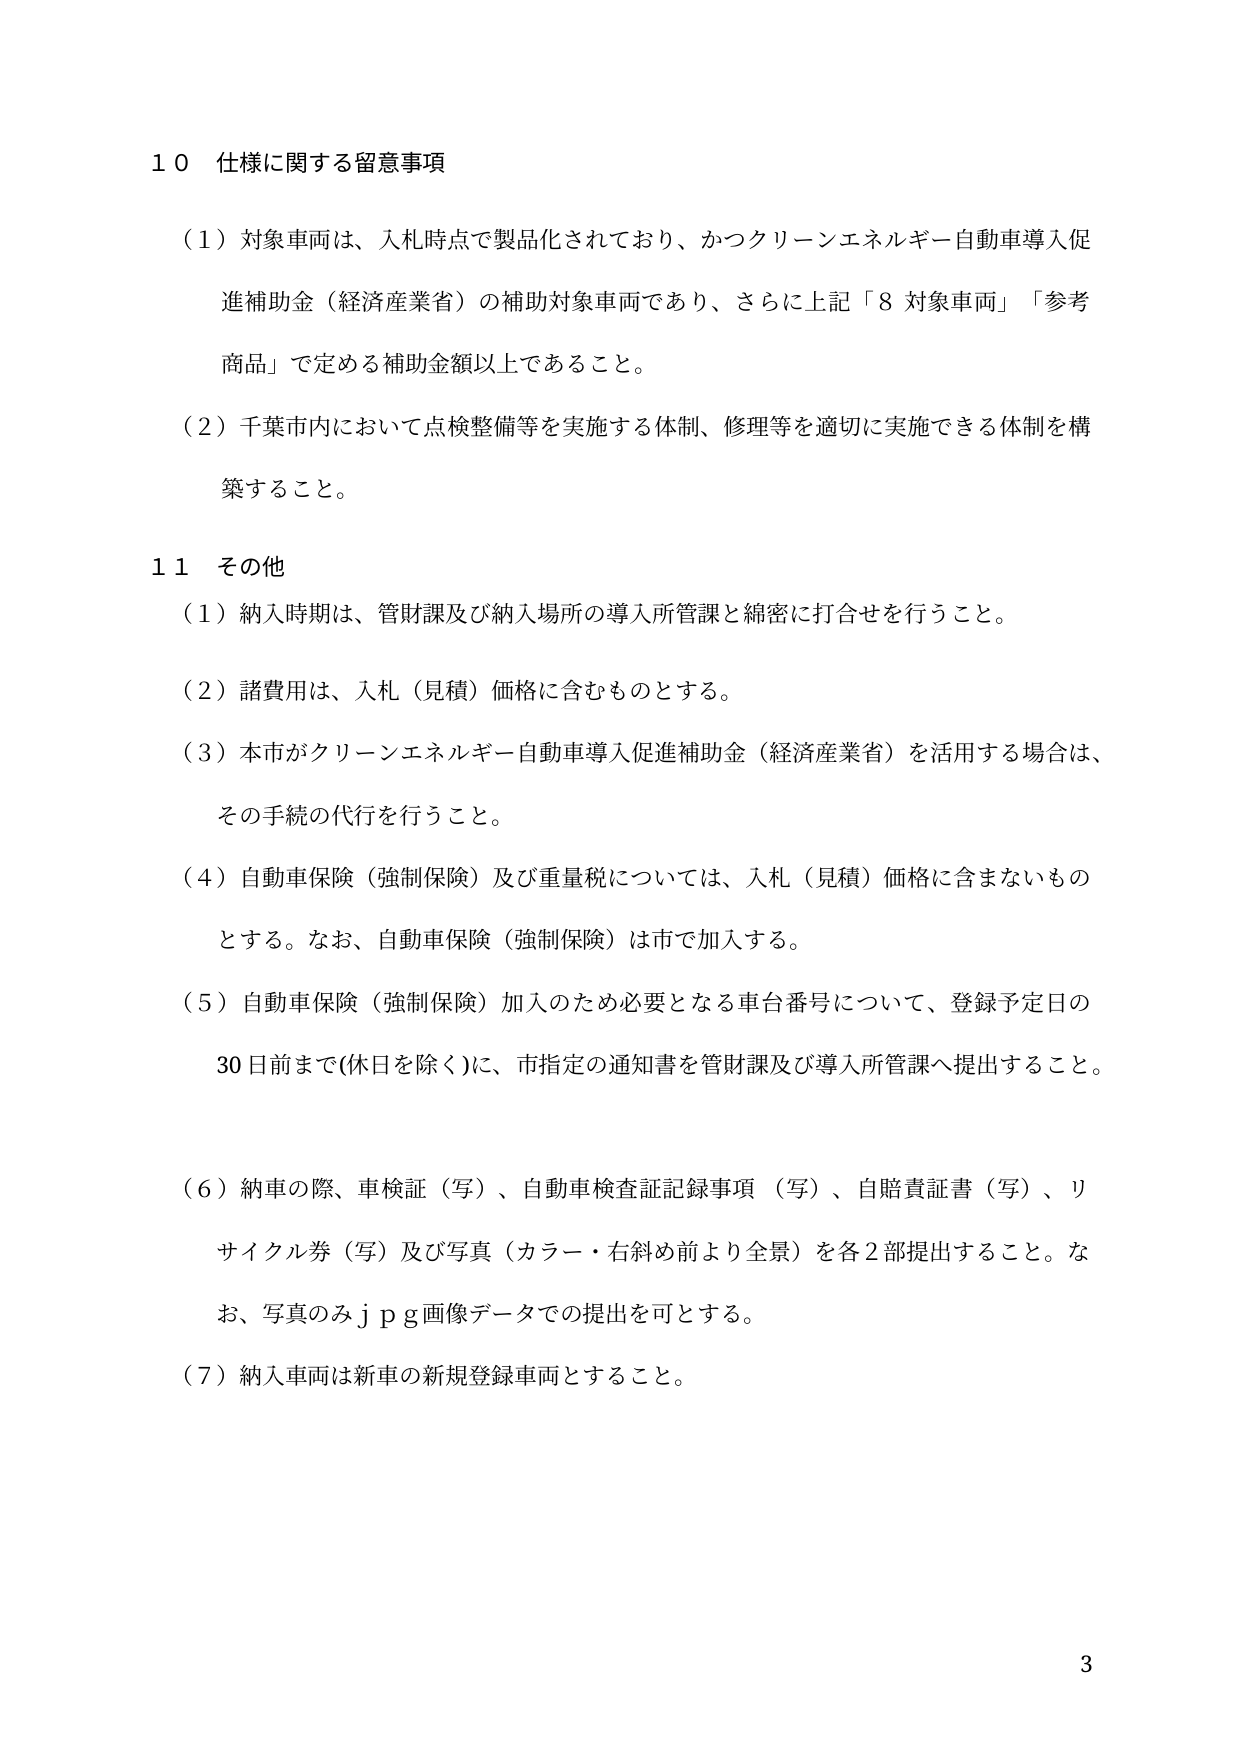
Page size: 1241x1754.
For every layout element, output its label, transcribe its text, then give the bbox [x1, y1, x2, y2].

text （２）諸費用は、入札（見積）価格に含むものとする。 [148, 644, 1092, 706]
text １０ 仕様に関する留意事項 [148, 130, 1092, 192]
text （４）自動車保険（強制保険）及び重量税については、入札（見積）価格に含まないものとする。なお、自動車保険（強制保険）は市で加入する。 [170, 831, 1092, 955]
text （１）納入時期は、管財課及び納入場所の導入所管課と綿密に打合せを行うこと。 [148, 582, 1092, 644]
text （５）自動車保険（強制保険）加入のため必要となる車台番号について、登録予定日の30日前まで(休日を除く)に、市指定の通知書を管財課及び導入所管課へ提出すること。 [170, 955, 1092, 1142]
text （７）納入車両は新車の新規登録車両とすること。 [170, 1329, 1092, 1391]
text １１ その他 [148, 519, 1092, 582]
text （６）納車の際、車検証（写）、自動車検査証記録事項 （写）、自賠責証書（写）、リサイクル券（写）及び写真（カラー・右斜め前より全景）を各２部提出すること。なお、写真のみｊｐｇ画像データでの提出を可とする。 [170, 1142, 1092, 1329]
text （２）千葉市内において点検整備等を実施する体制、修理等を適切に実施できる体制を構築すること。 [171, 379, 1092, 504]
text （１）対象車両は、入札時点で製品化されており、かつクリーンエネルギー自動車導入促進補助金（経済産業省）の補助対象車両であり、さらに上記「８ 対象車両」「参考商品」で定める補助金額以上であること。 [171, 192, 1092, 379]
text （３）本市がクリーンエネルギー自動車導入促進補助金（経済産業省）を活用する場合は、その手続の代行を行うこと。 [170, 706, 1092, 831]
